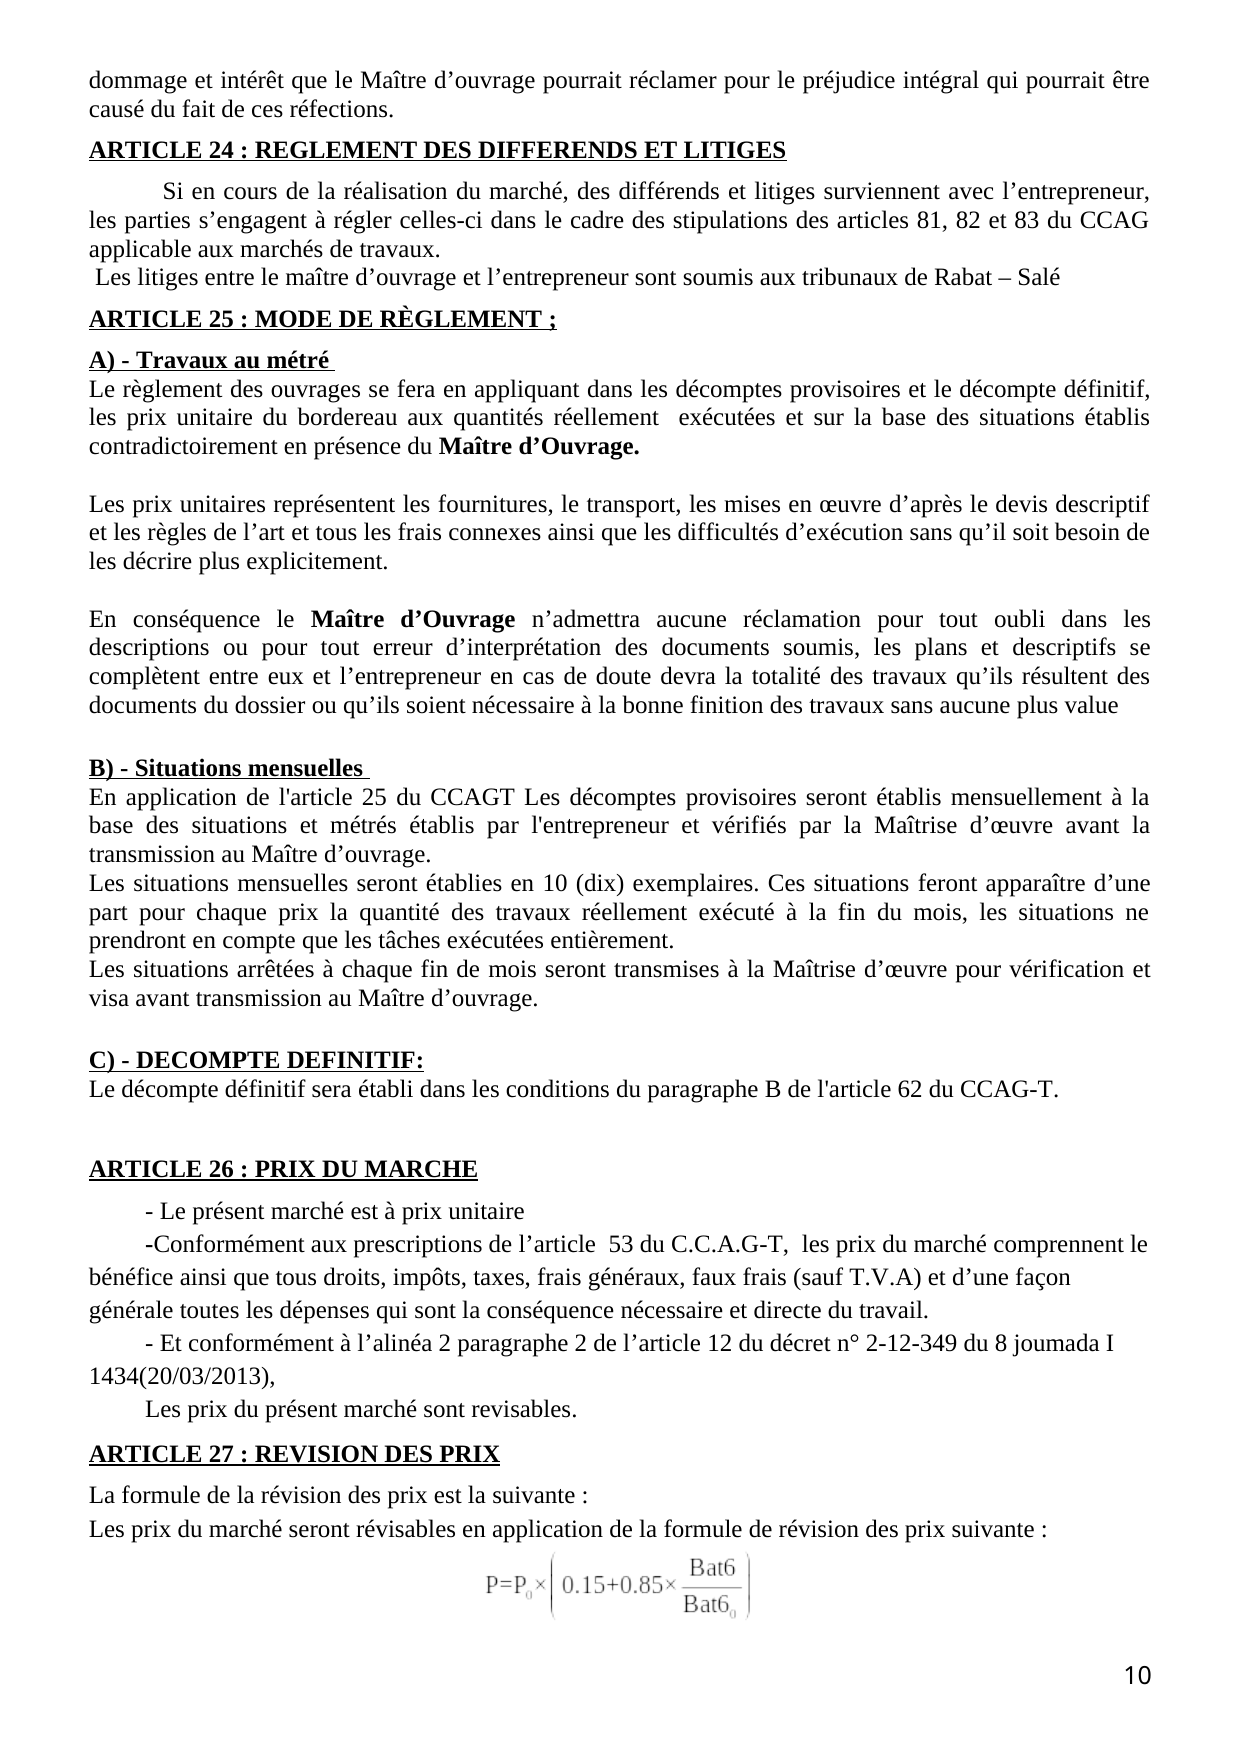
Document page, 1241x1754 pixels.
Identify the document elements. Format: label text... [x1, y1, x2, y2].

text Les situations mensuelles seront établies en 10 (dix) exemplaires. Ces situations feront apparaître d’une part pour chaque prix la quantité des travaux réellement exécuté à la fin du mois, les situations ne prendront en compte que les tâches exécutées entièrement. [89, 868, 1152, 954]
text La formule de la révision des prix est la suivante : [89, 1481, 1152, 1509]
text Les situations arrêtées à chaque fin de mois seront transmises à la Maîtrise d’œuvre pour vérification et visa avant transmission au Maître d’ouvrage. [89, 954, 1152, 1012]
text Les prix du marché seront révisables en application de la formule de révision des prix suivante : [89, 1514, 1152, 1542]
text A) - Travaux au métré [89, 345, 1152, 374]
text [89, 65, 1152, 122]
text Le décompte définitif sera établi dans les conditions du paragraphe B de l'article 62 du CCAG-T. [89, 1074, 1152, 1103]
text -Conformément aux prescriptions de l’article 53 du C.C.A.G-T, les prix du marché comprennent le bénéfice ainsi que tous droits, impôts, taxes, frais généraux, faux frais (sauf T.V.A) et d’une façon générale toutes les dépenses qui sont la conséquence nécessaire et directe du travail. [89, 1229, 1152, 1323]
text Les prix unitaires représentent les fournitures, le transport, les mises en œuvre d’après le devis descriptif et les règles de l’art et tous les frais connexes ainsi que les difficultés d’exécution sans qu’il soit besoin de les décrire plus explicitement. [89, 489, 1152, 575]
text - Le présent marché est à prix unitaire [89, 1196, 1152, 1224]
text Les prix du présent marché sont revisables. [89, 1394, 1152, 1423]
text ARTICLE 27 : REVISION DES PRIX [89, 1439, 1152, 1468]
text ARTICLE 24 : REGLEMENT DES DIFFERENDS ET LITIGES [89, 135, 1152, 164]
text ARTICLE 25 : MODE DE RÈGLEMENT ; [89, 304, 1152, 332]
text En application de l'article 25 du CCAGT Les décomptes provisoires seront établis mensuellement à la base des situations et métrés établis par l'entrepreneur et vérifiés par la Maîtrise d’œuvre avant la transmission au Maître d’ouvrage. [89, 782, 1152, 868]
text En conséquence le Maître d’Ouvrage n’admettra aucune réclamation pour tout oubli dans les descriptions ou pour tout erreur d’interprétation des documents soumis, les plans et descriptifs se complètent entre eux et l’entrepreneur en cas de doute devra la totalité des travaux qu’ils résultent des documents du dossier ou qu’ils soient nécessaire à la bonne finition des travaux sans aucune plus value [89, 604, 1152, 719]
text Les litiges entre le maître d’ouvrage et l’entrepreneur sont soumis aux tribunaux de Rabat – Salé [89, 262, 1152, 291]
text Si en cours de la réalisation du marché, des différends et litiges surviennent avec l’entrepreneur, les parties s’engagent à régler celles-ci dans le cadre des stipulations des articles 81, 82 et 83 du CCAG applicable aux marchés de travaux. [89, 176, 1152, 262]
text C) - DECOMPTE DEFINITIF: [89, 1046, 1152, 1074]
text Le règlement des ouvrages se fera en appliquant dans les décomptes provisoires et le décompte définitif, les prix unitaire du bordereau aux quantités réellement exécutées et sur la base des situations établis contradictoirement en présence du Maître d’Ouvrage. [89, 374, 1152, 460]
text - Et conformément à l’alinéa 2 paragraphe 2 de l’article 12 du décret n° 2-12-349 du 8 joumada I 1434(20/03/2013), [89, 1328, 1152, 1389]
text ARTICLE 26 : PRIX DU MARCHE [89, 1154, 1152, 1183]
text B) - Situations mensuelles [89, 753, 1152, 782]
